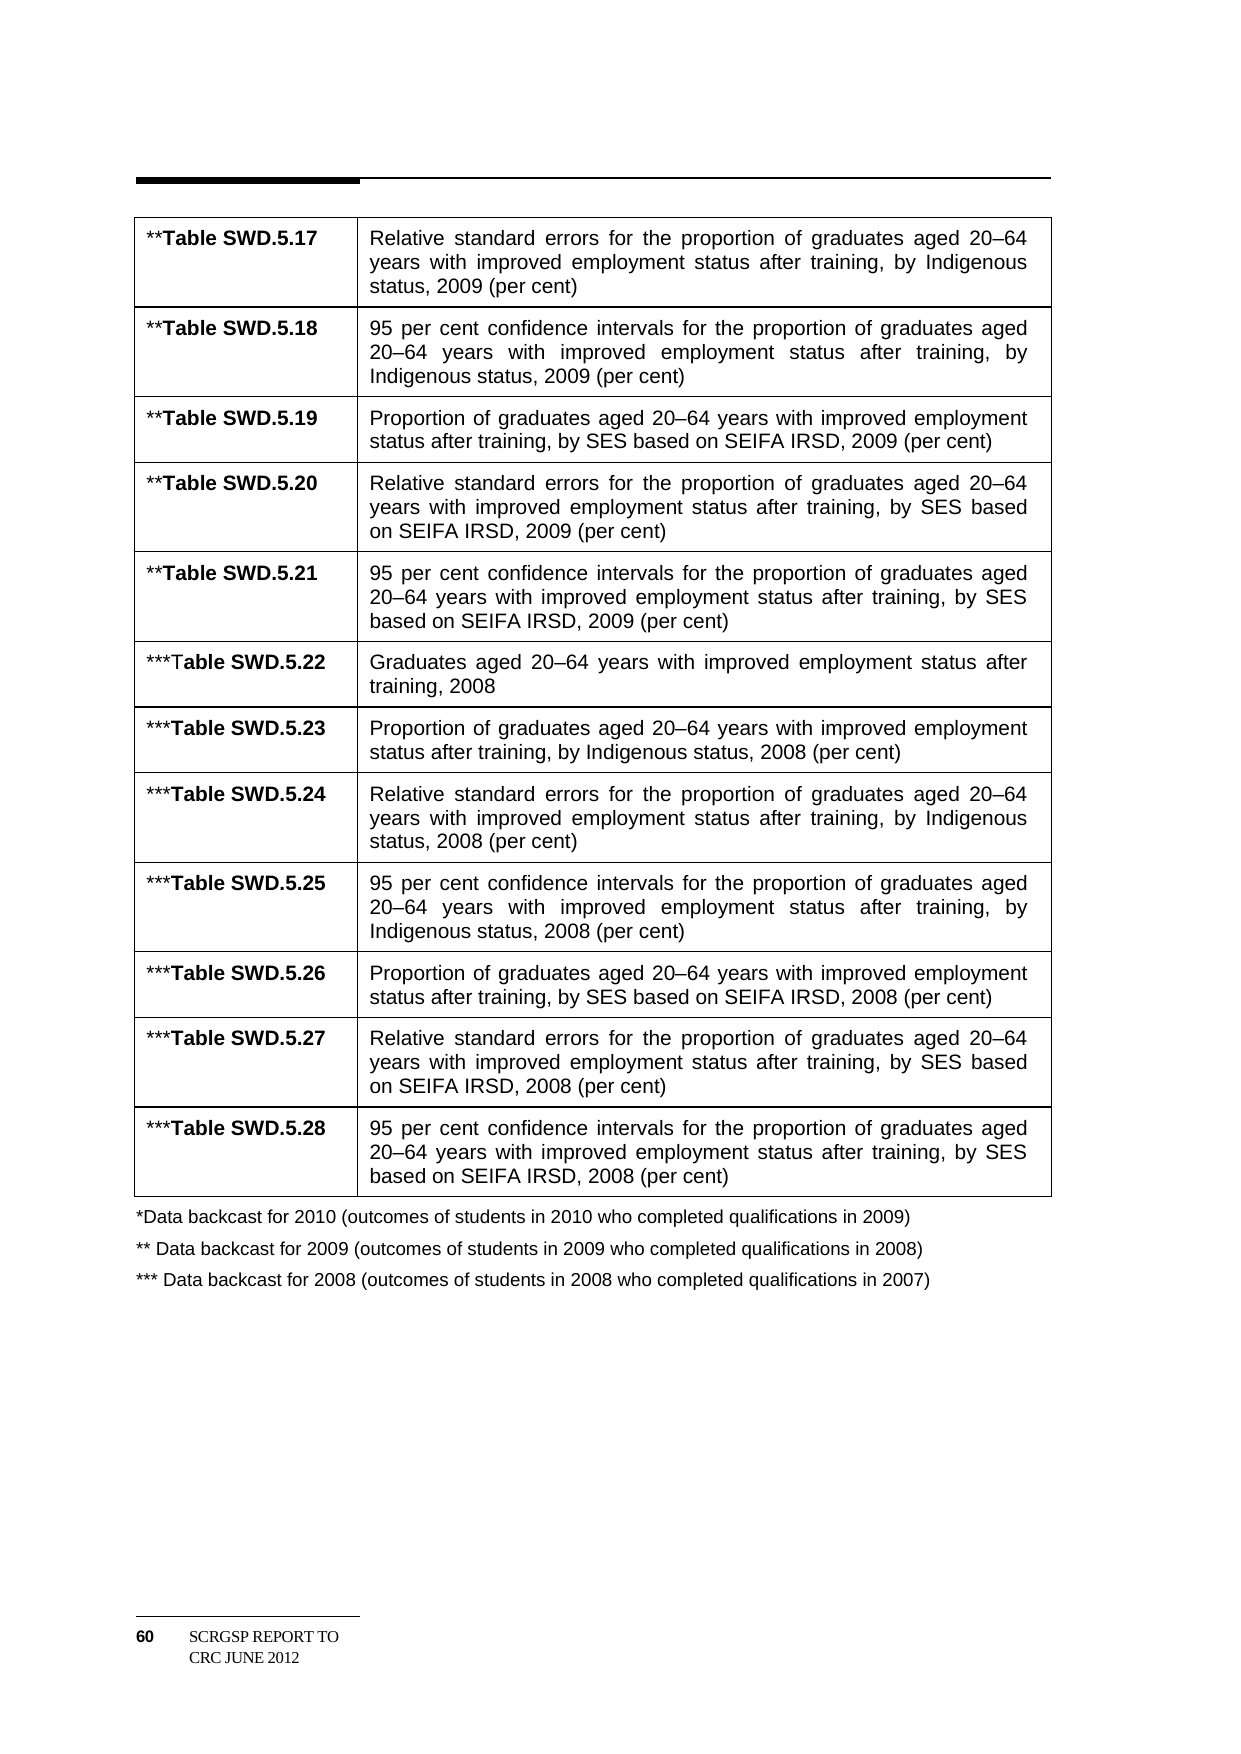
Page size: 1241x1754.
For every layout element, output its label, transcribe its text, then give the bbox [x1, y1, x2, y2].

table_cell Proportion of graduates aged 20–64 years with improved employment status after training, by SES based on SEIFA IRSD, 2009 (per cent) [358, 397, 1051, 462]
text *** Data backcast for 2008 (outcomes of students in 2008 who completed qualifications in 2007) [136, 1268, 1051, 1291]
table_cell **Table SWD.5.20 [135, 463, 357, 551]
table_cell **Table SWD.5.19 [135, 397, 357, 462]
table_cell 95 per cent confidence intervals for the proportion of graduates aged 20–64 years with improved employment status after training, by Indigenous status, 2009 (per cent) [358, 308, 1051, 396]
text ** Data backcast for 2009 (outcomes of students in 2009 who completed qualifications in 2008) [136, 1237, 1051, 1259]
table_cell ***Table SWD.5.27 [135, 1018, 357, 1106]
table_cell ***Table SWD.5.25 [135, 863, 357, 951]
table_cell Relative standard errors for the proportion of graduates aged 20–64 years with improved employment status after training, by SES based on SEIFA IRSD, 2008 (per cent) [358, 1018, 1051, 1106]
table_cell ***Table SWD.5.26 [135, 952, 357, 1017]
table_cell Graduates aged 20–64 years with improved employment status after training, 2008 [358, 642, 1051, 706]
table_header **Table SWD.5.17 [135, 218, 357, 306]
table_cell ***Table SWD.5.23 [135, 708, 357, 772]
text *Data backcast for 2010 (outcomes of students in 2010 who completed qualifications in 2009) [136, 1205, 1051, 1228]
table_cell Relative standard errors for the proportion of graduates aged 20–64 years with improved employment status after training, by Indigenous status, 2008 (per cent) [358, 773, 1051, 862]
table_cell 95 per cent confidence intervals for the proportion of graduates aged 20–64 years with improved employment status after training, by Indigenous status, 2008 (per cent) [358, 863, 1051, 951]
table_header Relative standard errors for the proportion of graduates aged 20–64 years with improved employment status after training, by Indigenous status, 2009 (per cent) [358, 218, 1051, 306]
table_cell ***Table SWD.5.24 [135, 773, 357, 862]
table_cell Proportion of graduates aged 20–64 years with improved employment status after training, by Indigenous status, 2008 (per cent) [358, 708, 1051, 772]
table_cell 95 per cent confidence intervals for the proportion of graduates aged 20–64 years with improved employment status after training, by SES based on SEIFA IRSD, 2009 (per cent) [358, 552, 1051, 641]
table_cell Relative standard errors for the proportion of graduates aged 20–64 years with improved employment status after training, by SES based on SEIFA IRSD, 2009 (per cent) [358, 463, 1051, 551]
table_cell ***Table SWD.5.22 [135, 642, 357, 706]
table_cell ***Table SWD.5.28 [135, 1108, 357, 1196]
table_cell Proportion of graduates aged 20–64 years with improved employment status after training, by SES based on SEIFA IRSD, 2008 (per cent) [358, 952, 1051, 1017]
table_cell 95 per cent confidence intervals for the proportion of graduates aged 20–64 years with improved employment status after training, by SES based on SEIFA IRSD, 2008 (per cent) [358, 1108, 1051, 1196]
table_cell **Table SWD.5.21 [135, 552, 357, 641]
table_cell **Table SWD.5.18 [135, 308, 357, 396]
